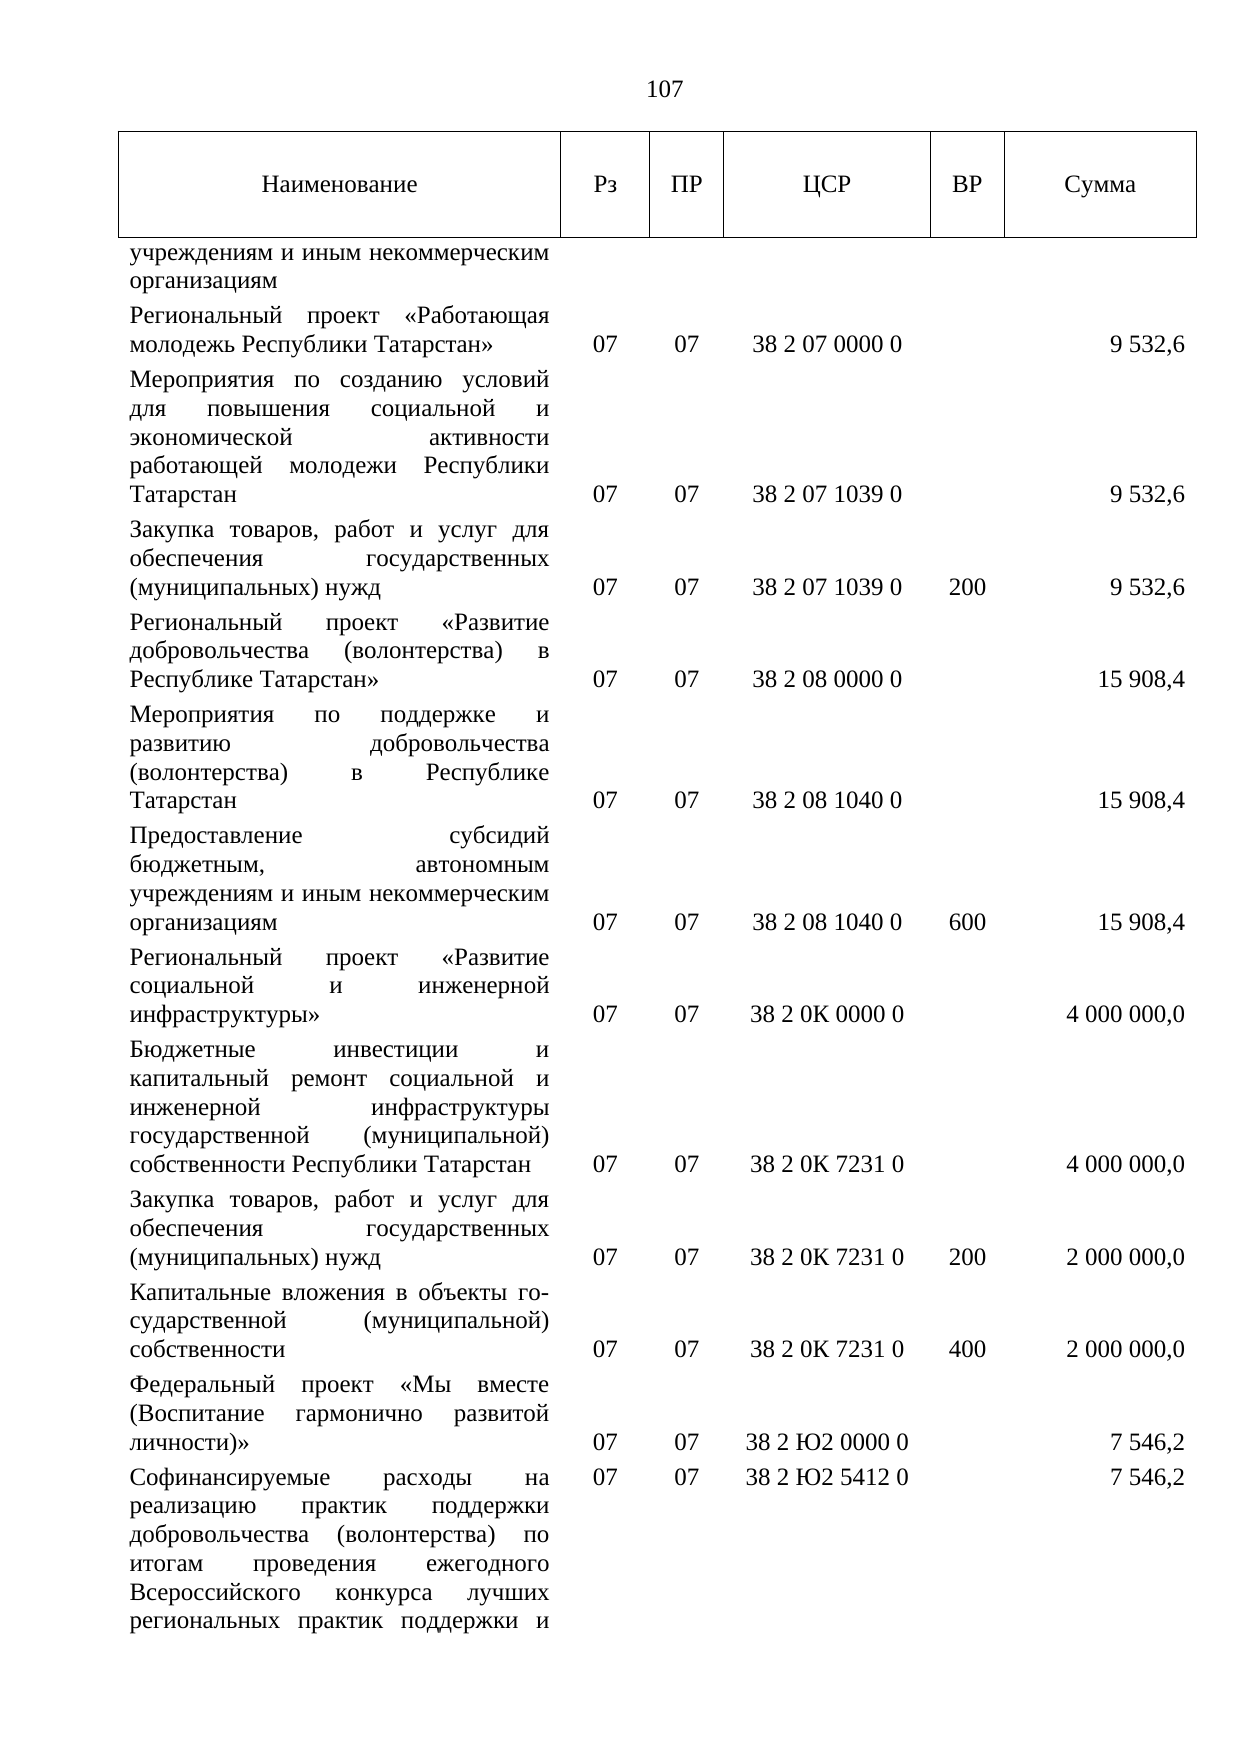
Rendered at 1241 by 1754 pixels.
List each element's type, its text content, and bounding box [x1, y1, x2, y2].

table_header Сумма [1005, 132, 1196, 237]
table_header Наименование [119, 132, 560, 237]
table_header Рз [561, 132, 649, 237]
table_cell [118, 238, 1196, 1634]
table_header ЦСР [724, 132, 930, 237]
table_header ВР [931, 132, 1004, 237]
table_header ПР [650, 132, 723, 237]
